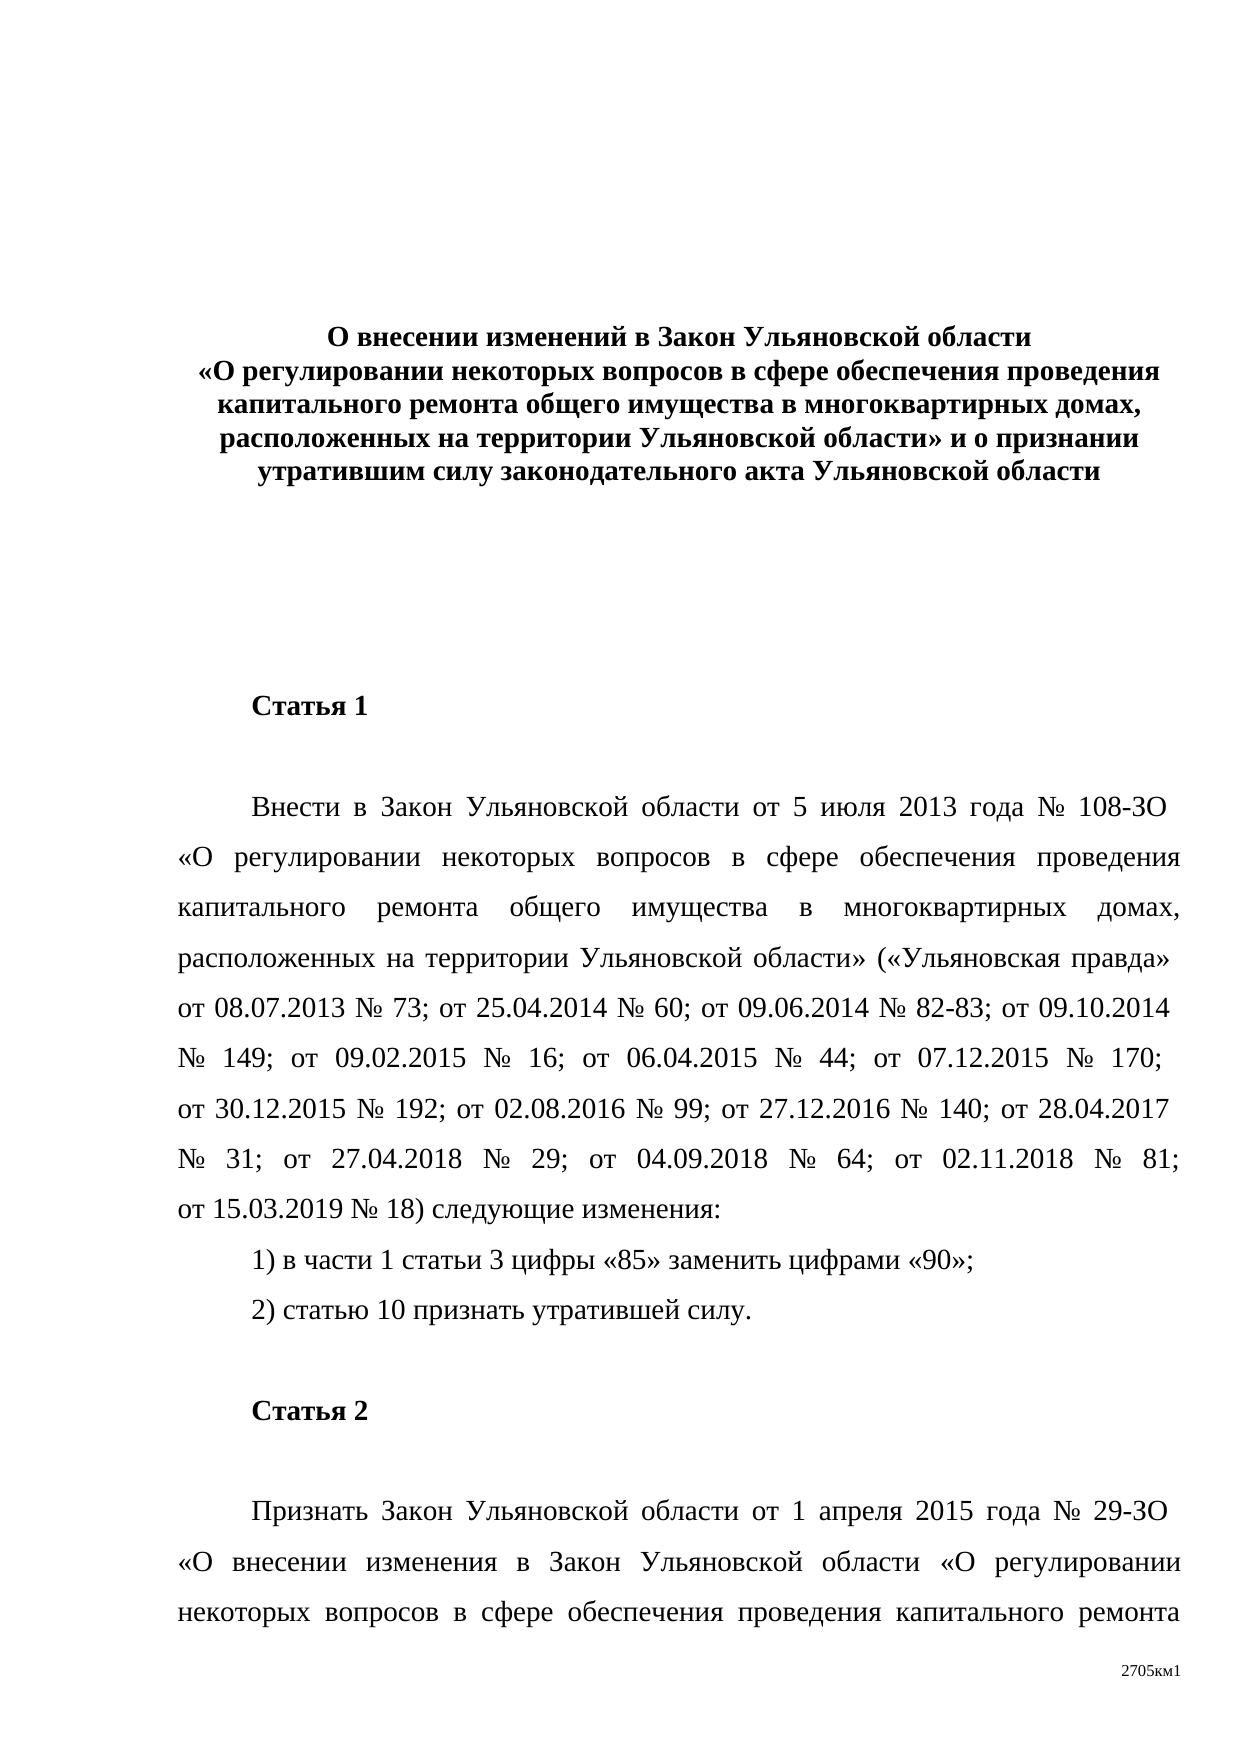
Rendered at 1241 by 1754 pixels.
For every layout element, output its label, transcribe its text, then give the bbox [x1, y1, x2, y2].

text О внесении изменений в Закон Ульяновской области [177, 319, 1181, 353]
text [177, 1493, 1181, 1627]
text Статья 2 [177, 1393, 1181, 1426]
text 2) статью 10 признать утратившей силу. [177, 1292, 1181, 1326]
text Внести в Закон Ульяновской области от 5 июля 2013 года № 108-ЗО «О регулировании некоторых вопросов в сфере обеспечения проведения капитального ремонта общего имущества в многоквартирных домах, расположенных на территории Ульяновской области» («Ульяновская правда» от 08.07.2013 № 73; от 25.04.2014 № 60; от 09.06.2014 № 82-83; от 09.10.2014 № 149; от 09.02.2015 № 16; от 06.04.2015 № 44; от 07.12.2015 № 170; от 30.12.2015 № 192; от 02.08.2016 № 99; от 27.12.2016 № 140; от 28.04.2017 № 31; от 27.04.2018 № 29; от 04.09.2018 № 64; от 02.11.2018 № 81; от 15.03.2019 № 18) следующие изменения: [177, 789, 1181, 1225]
text «О регулировании некоторых вопросов в сфере обеспечения проведения капитального ремонта общего имущества в многоквартирных домах, расположенных на территории Ульяновской области» и о признании утратившим силу законодательного акта Ульяновской области [177, 353, 1181, 487]
text 1) в части 1 статьи 3 цифры «85» заменить цифрами «90»; [177, 1242, 1181, 1275]
text Статья 1 [177, 688, 1181, 722]
